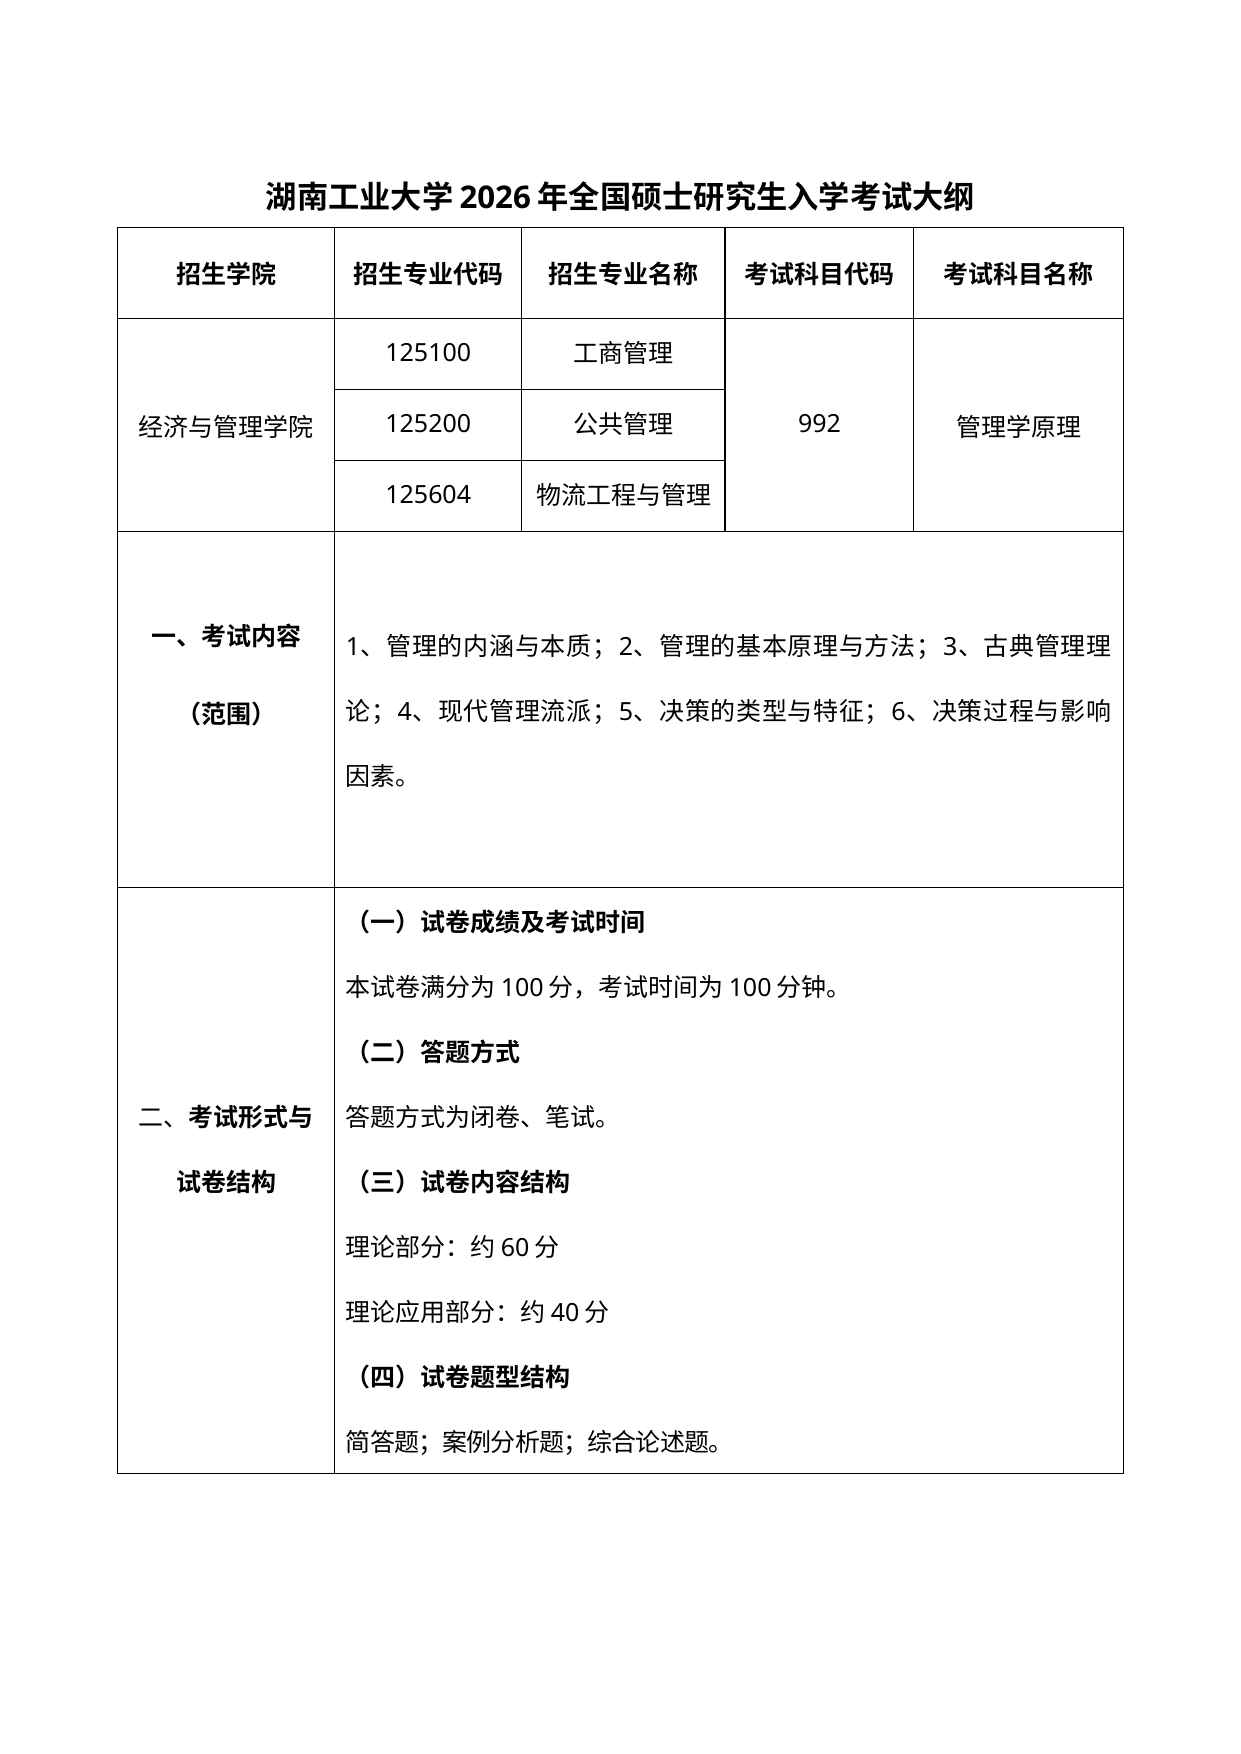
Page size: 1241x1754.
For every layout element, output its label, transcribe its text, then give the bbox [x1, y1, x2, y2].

table_cell 公共管理 [522, 390, 724, 460]
table_header 考试科目代码 [726, 228, 913, 318]
table_cell 二、考试形式与试卷结构 [118, 888, 334, 1473]
table_header 考试科目名称 [914, 228, 1123, 318]
text 湖南工业大学2026年全国硕士研究生入学考试大纲 [187, 162, 1053, 227]
table_cell 125604 [335, 461, 521, 531]
table_header 招生专业名称 [522, 228, 724, 318]
table_header 招生学院 [118, 228, 334, 318]
table_cell 125200 [335, 390, 521, 460]
table_cell （一）试卷成绩及考试时间 本试卷满分为100分，考试时间为100分钟。 （二）答题方式 答题方式为闭卷、笔试。 （三）试卷内容结构 理论部分：约60分 理论应用部分：约40分 （四）试卷题型结构 简答题；案例分析题；综合论述题。 [335, 888, 1123, 1473]
table_cell 物流工程与管理 [522, 461, 724, 531]
table_cell 一、考试内容 （范围） [118, 532, 334, 887]
table_cell 125100 [335, 319, 521, 389]
table_cell 1、管理的内涵与本质；2、管理的基本原理与方法；3、古典管理理论；4、现代管理流派；5、决策的类型与特征；6、决策过程与影响因素。 [335, 532, 1123, 887]
table_cell 工商管理 [522, 319, 724, 389]
table_cell 992 [726, 319, 913, 531]
table_cell 管理学原理 [914, 319, 1123, 531]
table_cell 经济与管理学院 [118, 319, 334, 531]
table_header 招生专业代码 [335, 228, 521, 318]
